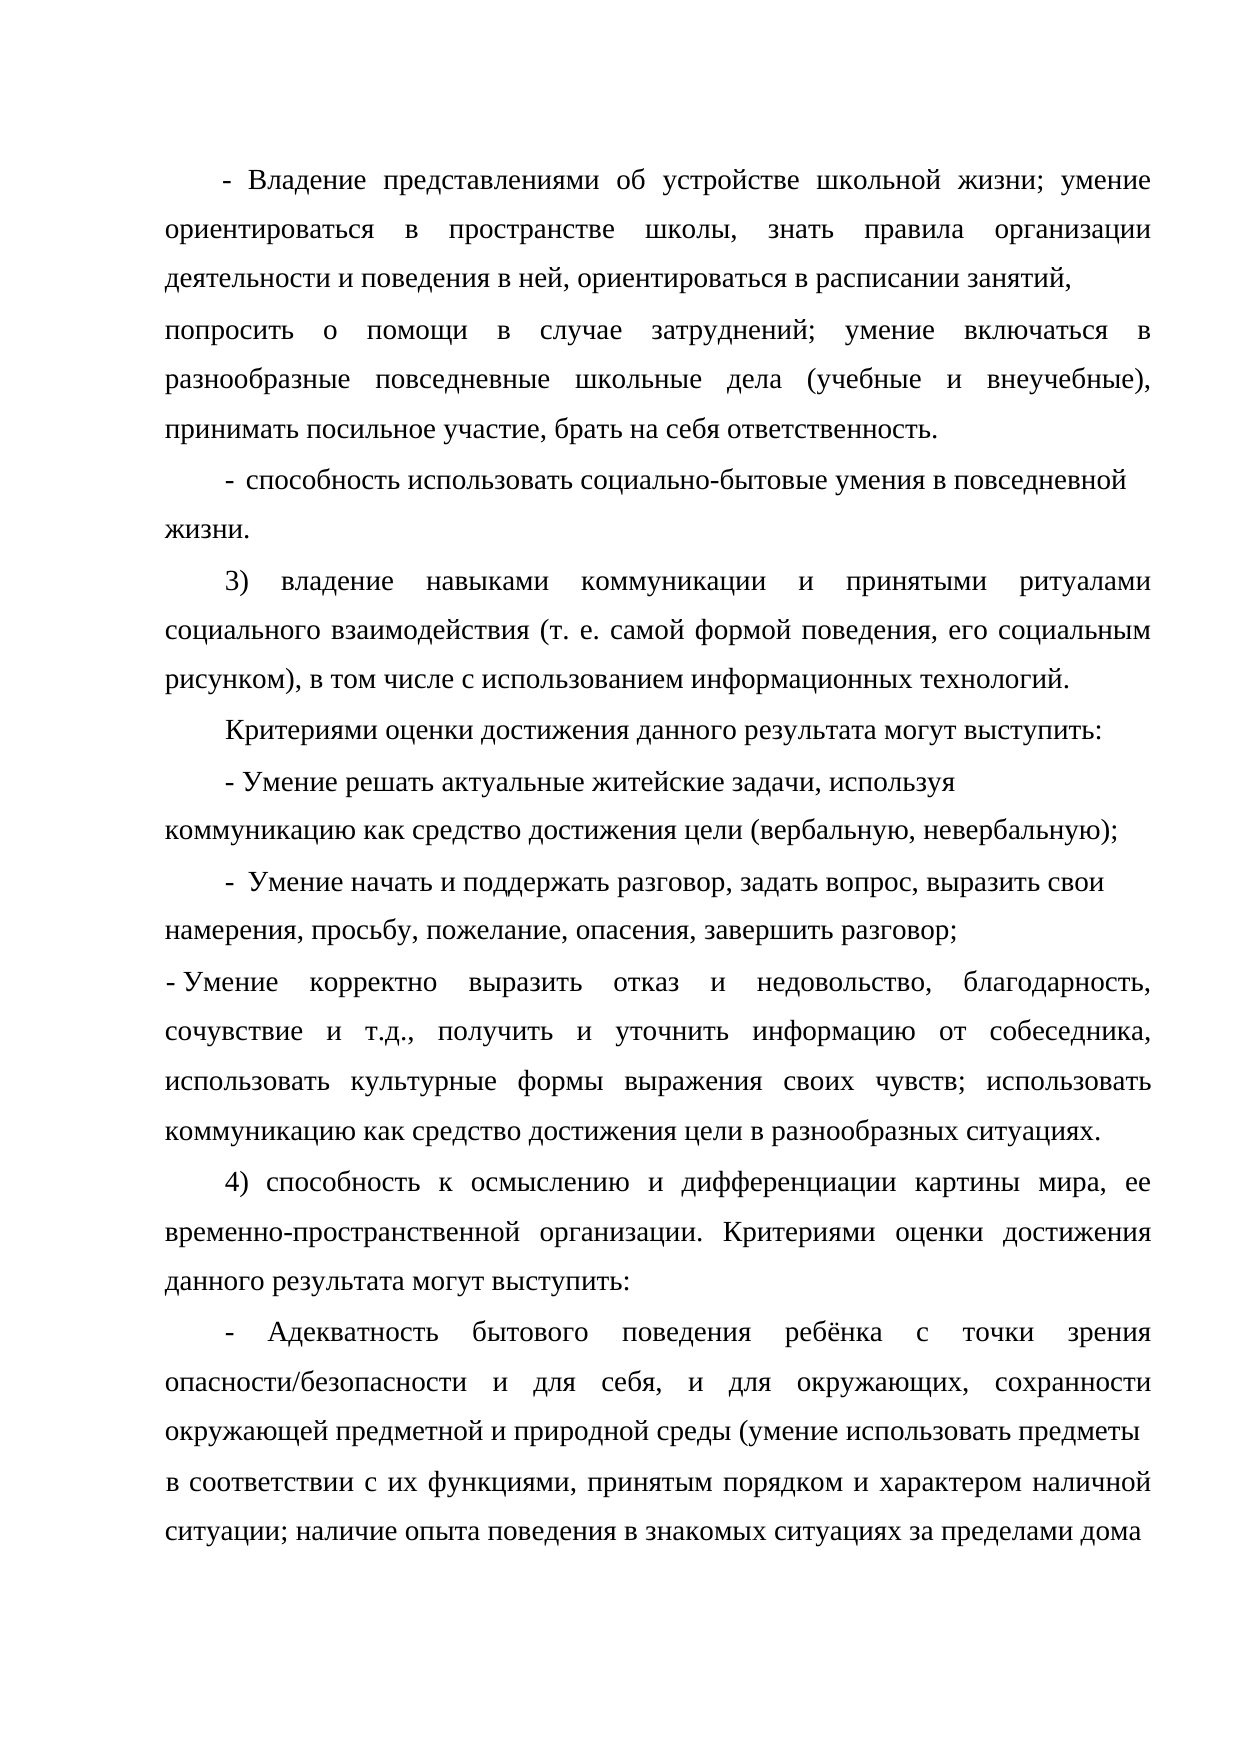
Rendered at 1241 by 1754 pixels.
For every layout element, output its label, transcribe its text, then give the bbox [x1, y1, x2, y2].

list способность использовать социально-бытовые умения в повседневной жизни. [164, 462, 1152, 545]
list Владение представлениями об устройстве школьной жизни; умение ориентироваться в пространстве школы, знать правила организации деятельности и поведения в ней, ориентироваться в расписании занятий, [164, 162, 1152, 294]
list способность к осмыслению и дифференциации картины мира, ее временно-пространственной организации. Критериями оценки достижения данного результата могут выступить: [164, 1164, 1152, 1297]
list Умение решать актуальные житейские задачи, используя коммуникацию как средство достижения цели (вербальную, невербальную); [164, 764, 1152, 846]
text Критериями оценки достижения данного результата могут выступить: [225, 712, 1152, 746]
list Адекватность бытового поведения ребёнка с точки зрения опасности/безопасности и для себя, и для окружающих, сохранности окружающей предметной и природной среды (умение использовать предметы [164, 1314, 1152, 1447]
list Умение корректно выразить отказ и недовольство, благодарность, сочувствие и т.д., получить и уточнить информацию от собеседника, использовать культурные формы выражения своих чувств; использовать коммуникацию как средство достижения цели в разнообразных ситуациях. [164, 964, 1152, 1146]
list Умение начать и поддержать разговор, задать вопрос, выразить свои намерения, просьбу, пожелание, опасения, завершить разговор; [164, 864, 1152, 946]
list владение навыками коммуникации и принятыми ритуалами социального взаимодействия (т. е. самой формой поведения, его социальным рисунком), в том числе с использованием информационных технологий. [164, 563, 1152, 695]
text попросить о помощи в случае затруднений; умение включаться в разнообразные повседневные школьные дела (учебные и внеучебные), принимать посильное участие, брать на себя ответственность. [164, 312, 1152, 444]
list соответствии с их функциями, принятым порядком и характером наличной ситуации; наличие опыта поведения в знакомых ситуациях за пределами дома [164, 1464, 1152, 1547]
